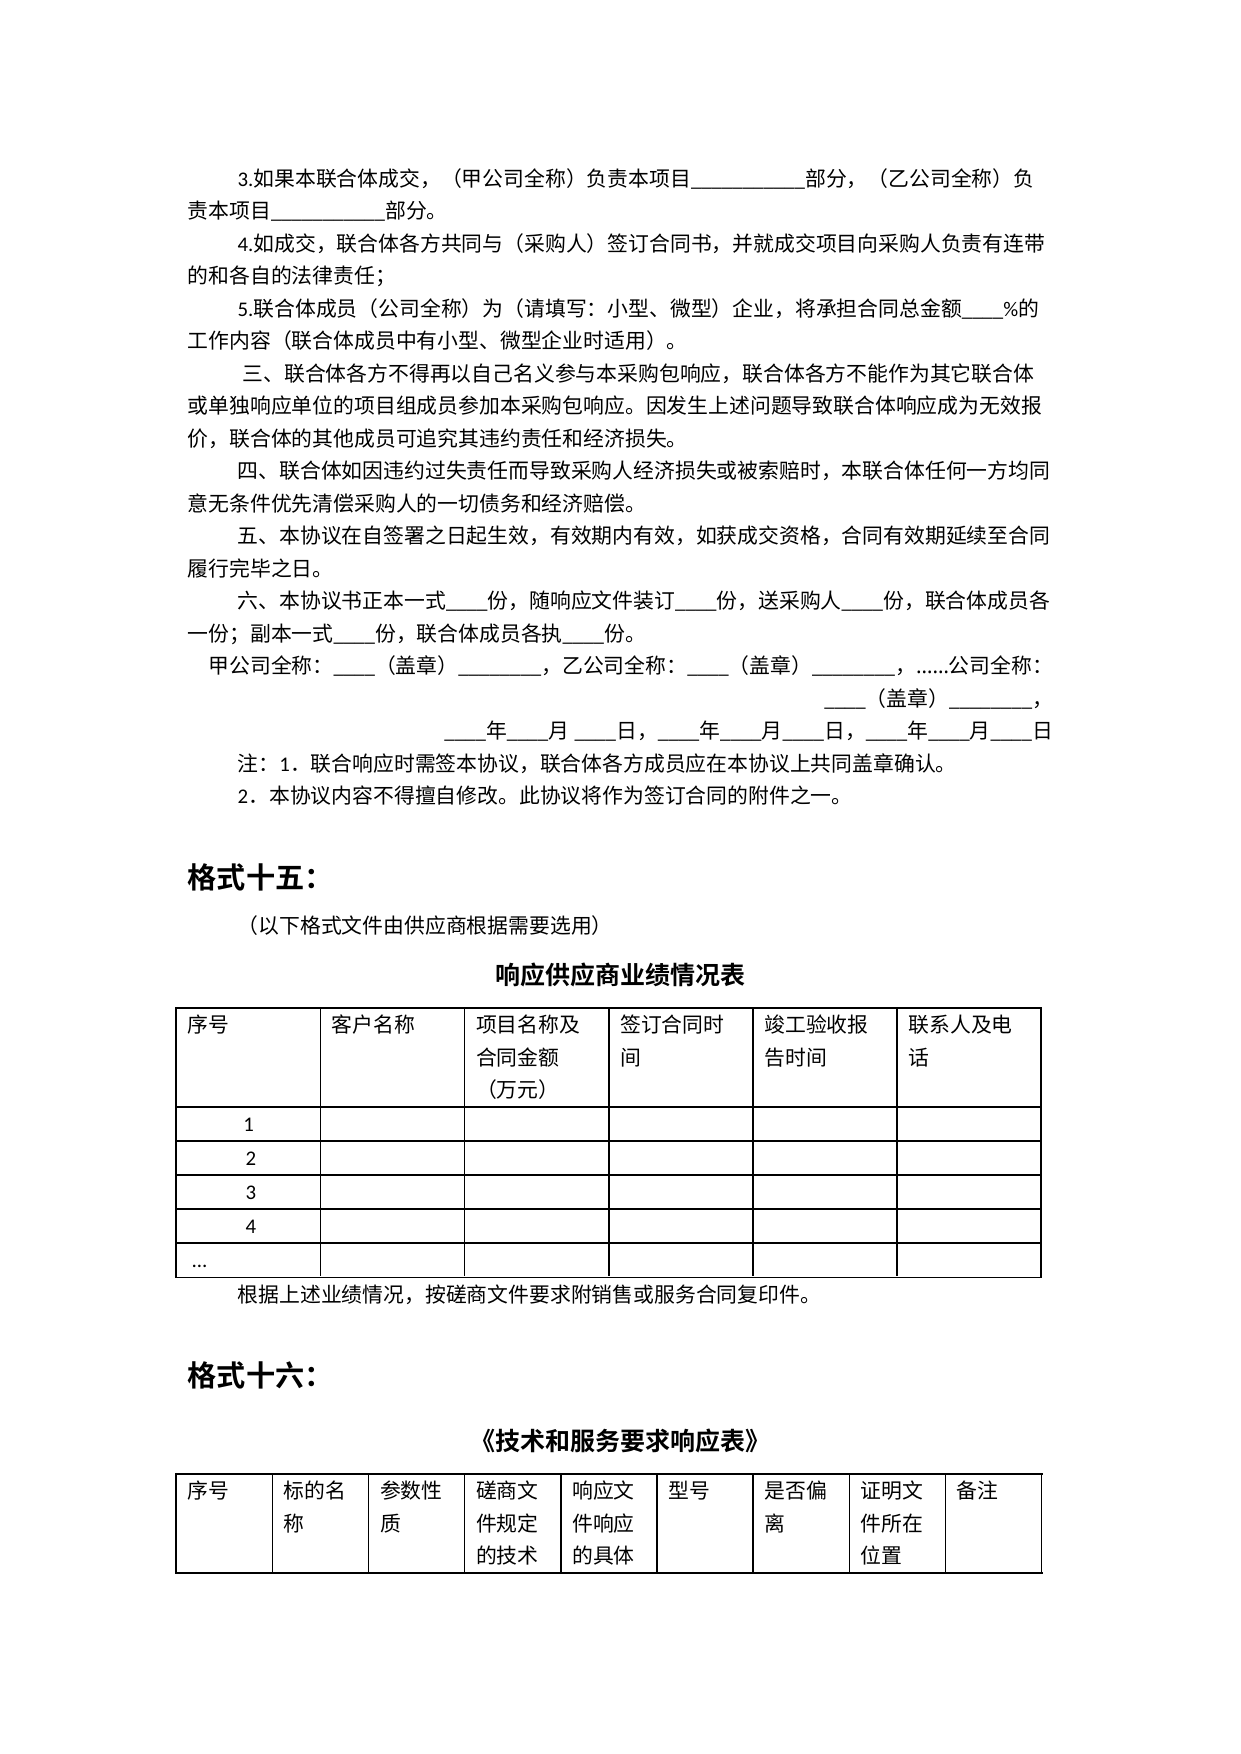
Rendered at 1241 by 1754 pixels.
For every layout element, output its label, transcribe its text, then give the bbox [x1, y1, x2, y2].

table_header 备注 [946, 1475, 1041, 1572]
table_cell 3 [177, 1176, 320, 1208]
table_cell [898, 1108, 1040, 1140]
table_cell [321, 1176, 464, 1208]
table_header 磋商文件规定的技术和服务要求 [465, 1475, 560, 1572]
text （以下格式文件由供应商根据需要选用） [187, 909, 1053, 942]
table_header 是否偏离 [754, 1475, 849, 1572]
table_header 标的名称 [273, 1475, 368, 1572]
table_cell [321, 1108, 464, 1140]
text 注：1．联合响应时需签本协议，联合体各方成员应在本协议上共同盖章确认。 [187, 747, 1053, 779]
table_header 客户名称 [321, 1009, 464, 1106]
table_cell [321, 1142, 464, 1174]
text 《技术和服务要求响应表》 [187, 1408, 1053, 1473]
table_header 序号 [177, 1475, 272, 1572]
table_header 联系人及电话 [898, 1009, 1040, 1106]
text ____年____月 ____日，____年____月____日，____年____月____日 [187, 714, 1053, 747]
text 4.如成交，联合体各方共同与（采购人）签订合同书，并就成交项目向采购人负责有连带的和各自的法律责任； [187, 227, 1053, 292]
table_header 响应文件响应的具体内容 [562, 1475, 656, 1572]
table_cell [754, 1244, 896, 1276]
table_cell [898, 1142, 1040, 1174]
table_header 参数性质 [369, 1475, 464, 1572]
table_cell [898, 1176, 1040, 1208]
table_header 证明文件所在位置 [850, 1475, 945, 1572]
text 三、联合体各方不得再以自己名义参与本采购包响应，联合体各方不能作为其它联合体或单独响应单位的项目组成员参加本采购包响应。因发生上述问题导致联合体响应成为无效报价，联合体的其他成员可追究其违约责任和经济损失。 [187, 357, 1053, 454]
table_header 序号 [177, 1009, 320, 1106]
table_cell [465, 1142, 608, 1174]
text 5.联合体成员（公司全称）为（请填写：小型、微型）企业，将承担合同总金额____%的工作内容（联合体成员中有小型、微型企业时适用）。 [187, 292, 1053, 357]
table_cell [610, 1176, 752, 1208]
text 六、本协议书正本一式____份，随响应文件装订____份，送采购人____份，联合体成员各一份；副本一式____份，联合体成员各执____份。 [187, 584, 1053, 649]
table_header 签订合同时间 [610, 1009, 752, 1106]
text 格式十五： [187, 844, 1053, 909]
table_header 竣工验收报告时间 [754, 1009, 896, 1106]
table_cell [898, 1244, 1040, 1276]
table_cell [610, 1108, 752, 1140]
table_cell [465, 1210, 608, 1242]
table_cell [754, 1176, 896, 1208]
text 3.如果本联合体成交，（甲公司全称）负责本项目___________部分，（乙公司全称）负责本项目___________部分。 [187, 162, 1053, 227]
text 四、联合体如因违约过失责任而导致采购人经济损失或被索赔时，本联合体任何一方均同意无条件优先清偿采购人的一切债务和经济赔偿。 [187, 454, 1053, 519]
table_cell [321, 1244, 464, 1276]
text 格式十六： [187, 1343, 1053, 1408]
text 根据上述业绩情况，按磋商文件要求附销售或服务合同复印件。 [187, 1278, 1053, 1310]
table_cell [754, 1108, 896, 1140]
table_cell 2 [177, 1142, 320, 1174]
table_cell [465, 1244, 608, 1276]
table_header 项目名称及合同金额（万元） [465, 1009, 608, 1106]
text 五、本协议在自签署之日起生效，有效期内有效，如获成交资格，合同有效期延续至合同履行完毕之日。 [187, 519, 1053, 584]
text 2．本协议内容不得擅自修改。此协议将作为签订合同的附件之一。 [187, 779, 1053, 812]
text 响应供应商业绩情况表 [187, 942, 1053, 1007]
table_cell [610, 1210, 752, 1242]
table_cell [465, 1176, 608, 1208]
table_cell [321, 1210, 464, 1242]
table_cell [754, 1210, 896, 1242]
table_cell 1 [177, 1108, 320, 1140]
text 甲公司全称：____（盖章）________，乙公司全称：____（盖章）________，……公司全称：____（盖章）________， [187, 649, 1053, 714]
table_cell [465, 1108, 608, 1140]
table_header 型号 [658, 1475, 752, 1572]
table_cell [610, 1244, 752, 1276]
table_cell 4 [177, 1210, 320, 1242]
table_cell … [177, 1244, 320, 1276]
table_cell [610, 1142, 752, 1174]
table_cell [898, 1210, 1040, 1242]
table_cell [754, 1142, 896, 1174]
